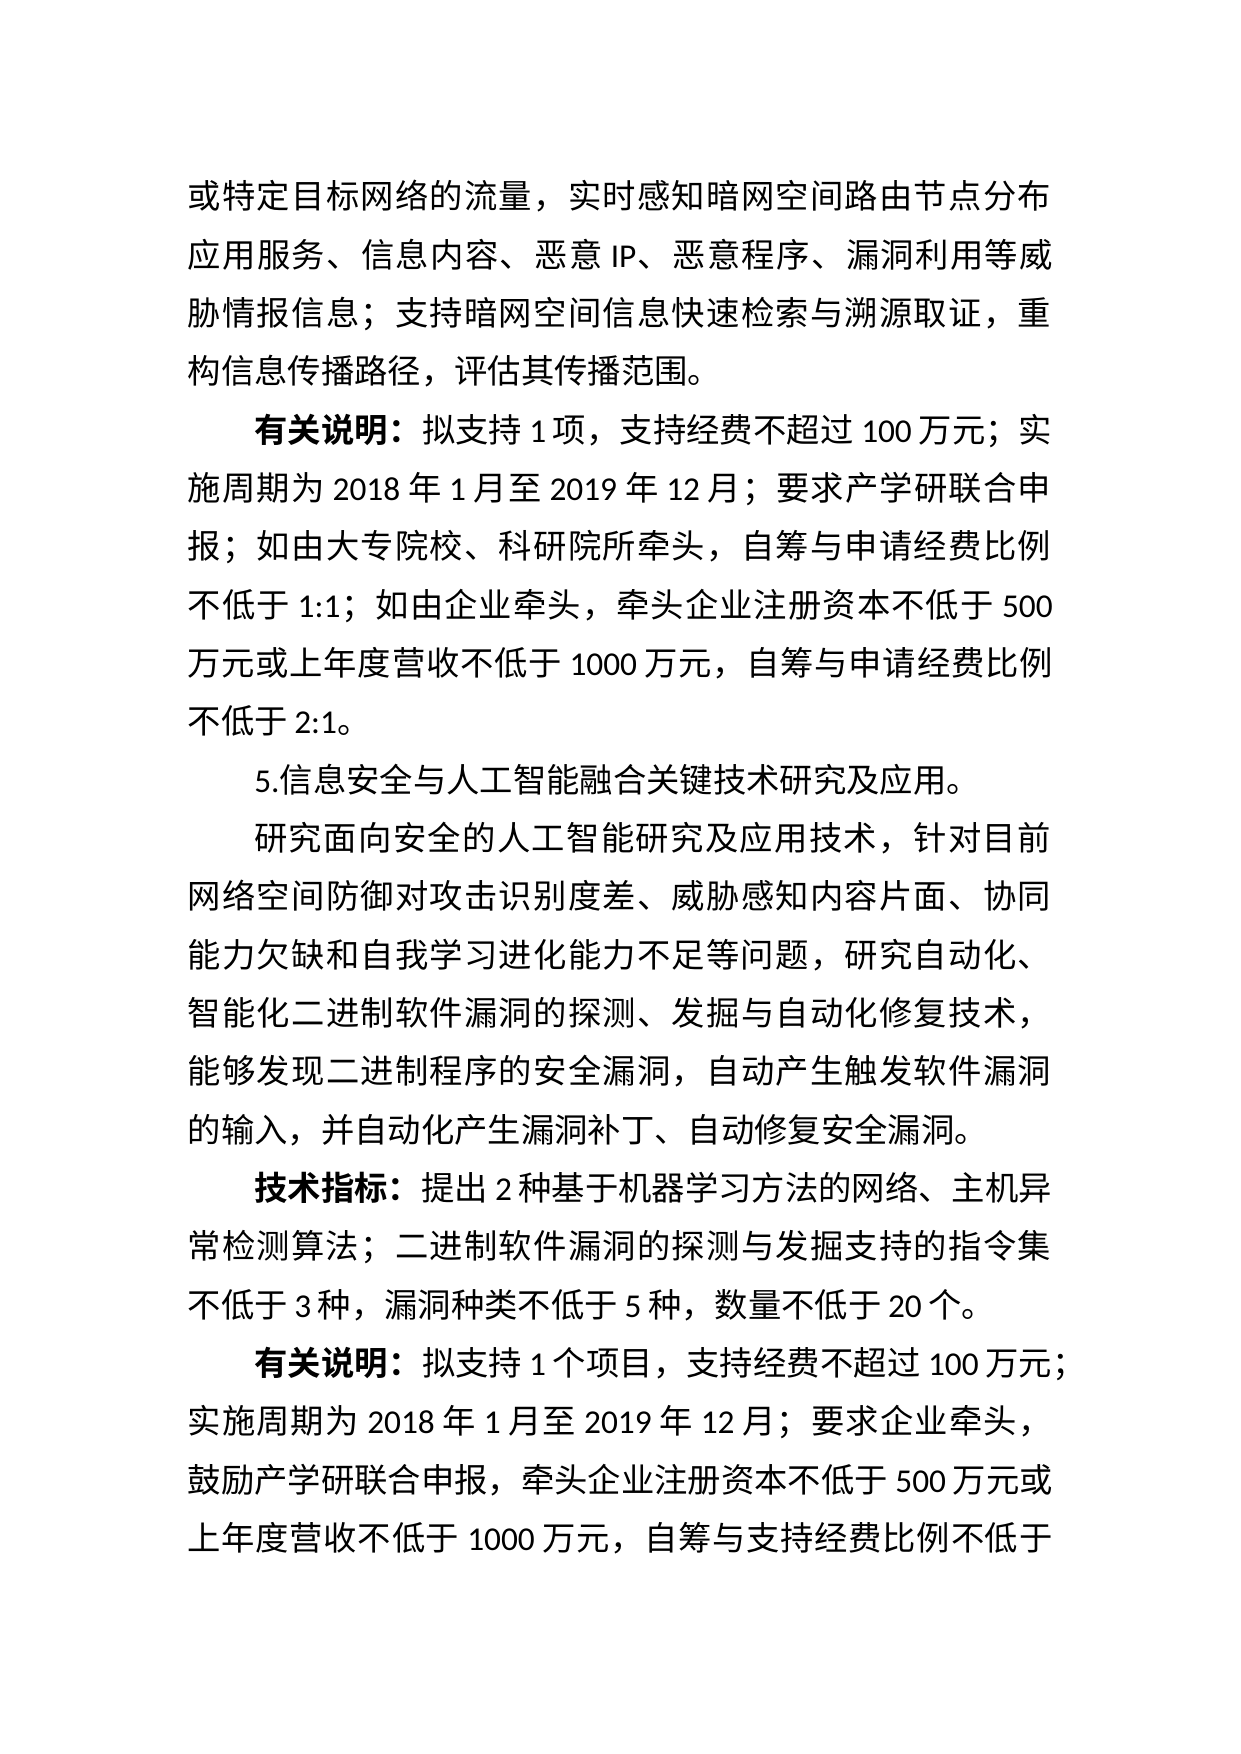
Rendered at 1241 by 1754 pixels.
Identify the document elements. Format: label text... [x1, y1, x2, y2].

text 有关说明：拟支持1项，支持经费不超过100万元；实施周期为2018年1月至2019年12月；要求产学研联合申报；如由大专院校、科研院所牵头，自筹与申请经费比例不低于1:1；如由企业牵头，牵头企业注册资本不低于500万元或上年度营收不低于1000万元，自筹与申请经费比例不低于2:1。 [187, 395, 1053, 745]
text 5.信息安全与人工智能融合关键技术研究及应用。 [187, 745, 1053, 804]
text 研究面向安全的人工智能研究及应用技术，针对目前网络空间防御对攻击识别度差、威胁感知内容片面、协同能力欠缺和自我学习进化能力不足等问题，研究自动化、智能化二进制软件漏洞的探测、发掘与自动化修复技术，能够发现二进制程序的安全漏洞，自动产生触发软件漏洞的输入，并自动化产生漏洞补丁、自动修复安全漏洞。 [187, 804, 1053, 1154]
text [187, 162, 1053, 395]
text 技术指标：提出2种基于机器学习方法的网络、主机异常检测算法；二进制软件漏洞的探测与发掘支持的指令集不低于3种，漏洞种类不低于5种，数量不低于20个。 [187, 1154, 1053, 1329]
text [187, 1329, 1053, 1562]
